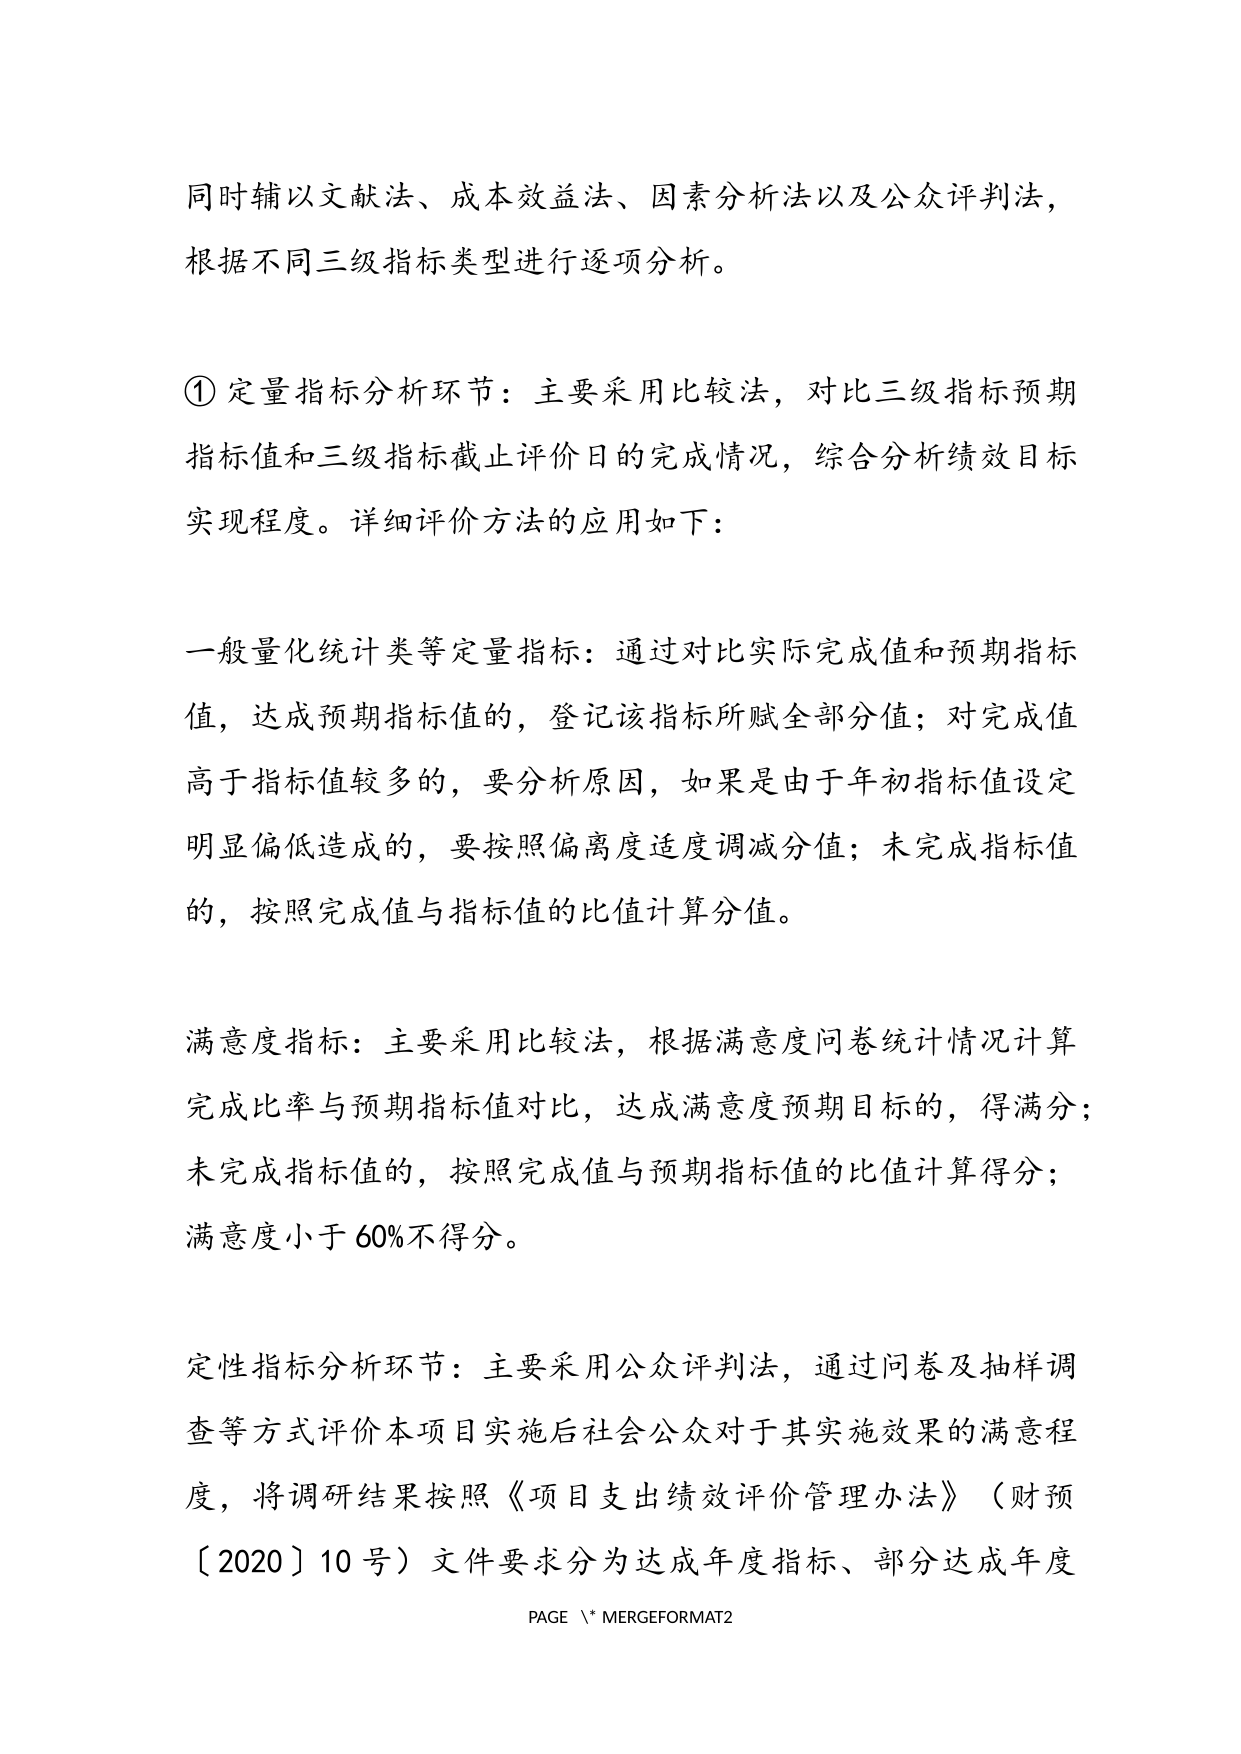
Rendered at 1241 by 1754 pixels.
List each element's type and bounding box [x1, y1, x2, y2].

text [183, 162, 1078, 1592]
